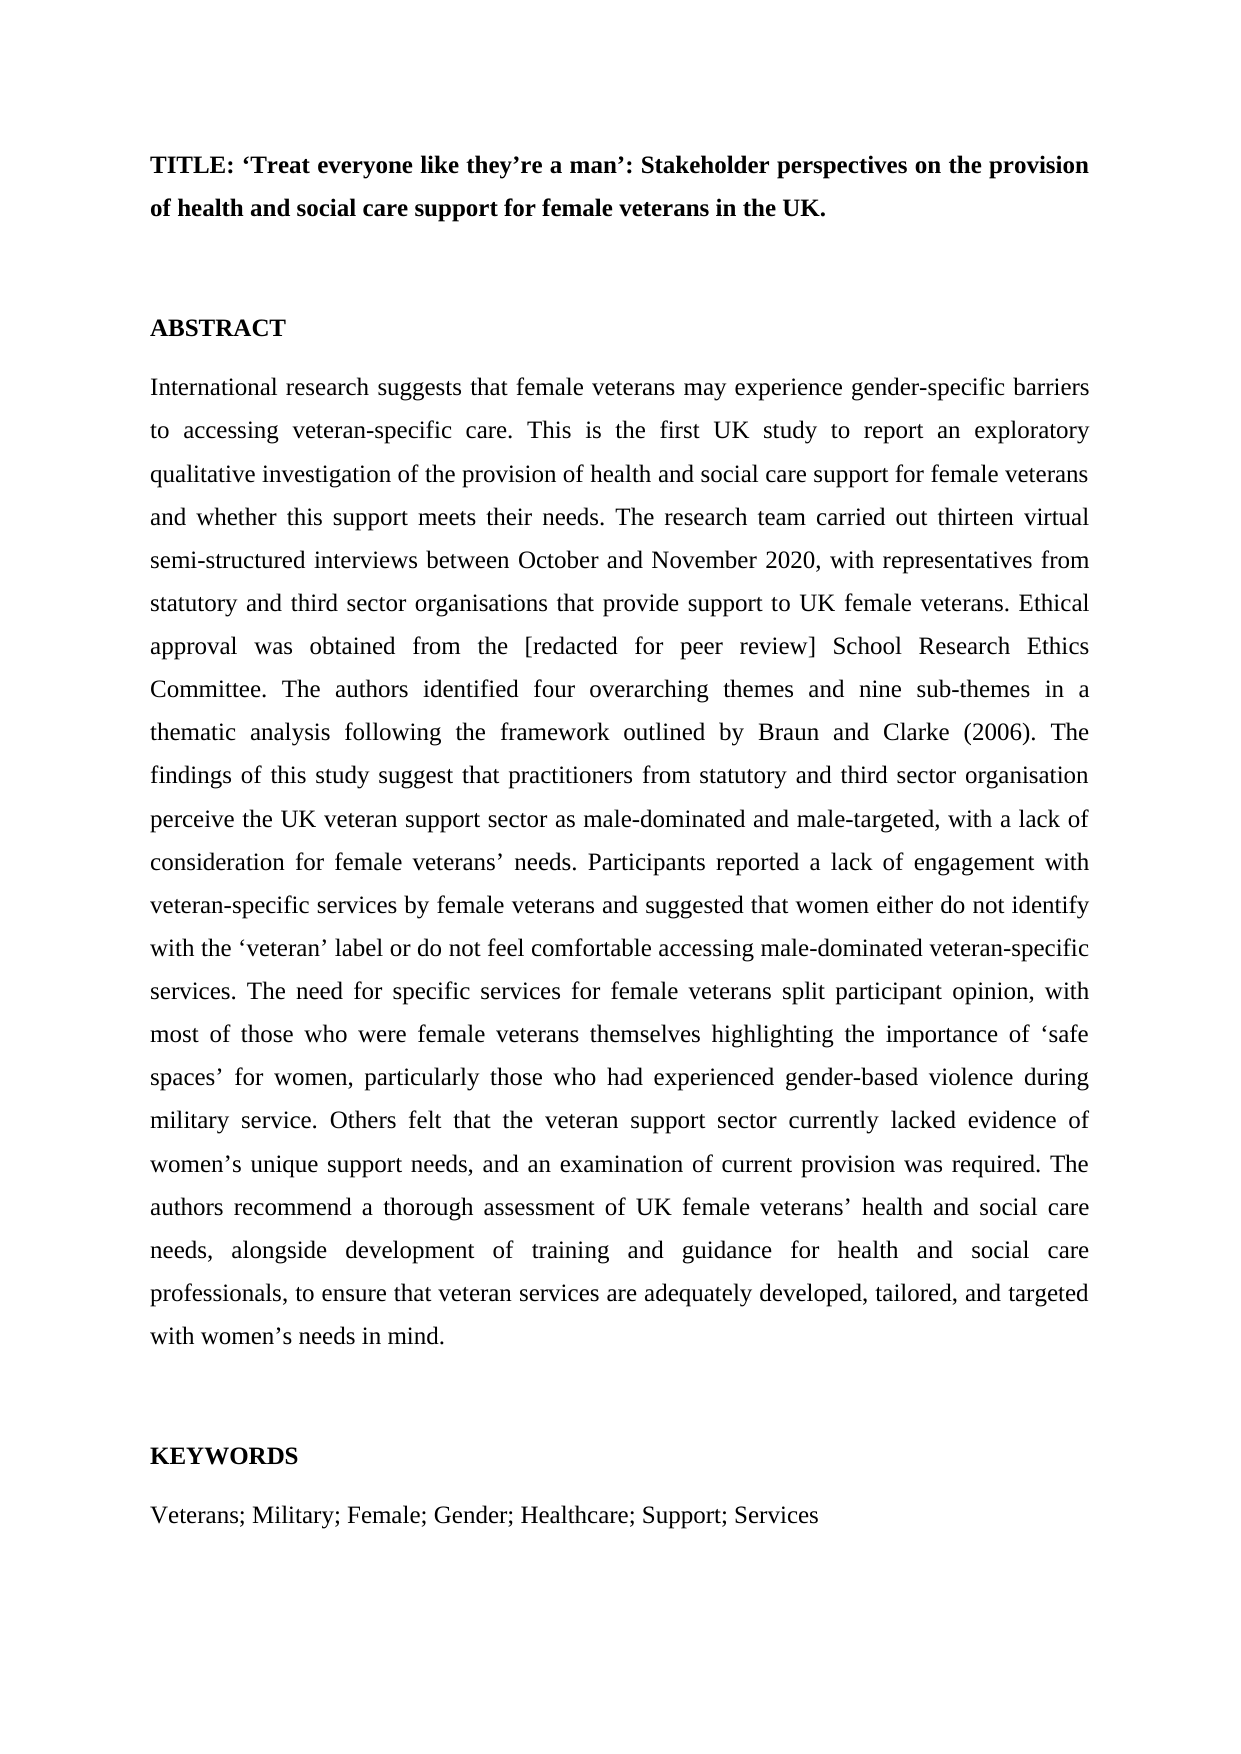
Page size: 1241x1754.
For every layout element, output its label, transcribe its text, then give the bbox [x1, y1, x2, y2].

subtitle ABSTRACT [150, 313, 1090, 341]
text Veterans; Military; Female; Gender; Healthcare; Support; Services [150, 1501, 1090, 1529]
title TITLE: ‘Treat everyone like they’re a man’: Stakeholder perspectives on the provision of health and social care support for female veterans in the UK. [150, 150, 1090, 222]
text International research suggests that female veterans may experience gender-specific barriers to accessing veteran-specific care. This is the first UK study to report an exploratory qualitative investigation of the provision of health and social care support for female veterans and whether this support meets their needs. The research team carried out thirteen virtual semi-structured interviews between October and November 2020, with representatives from statutory and third sector organisations that provide support to UK female veterans. Ethical approval was obtained from the [redacted for peer review] School Research Ethics Committee. The authors identified four overarching themes and nine sub-themes in a thematic analysis following the framework outlined by Braun and Clarke (2006). The findings of this study suggest that practitioners from statutory and third sector organisation perceive the UK veteran support sector as male-dominated and male-targeted, with a lack of consideration for female veterans’ needs. Participants reported a lack of engagement with veteran-specific services by female veterans and suggested that women either do not identify with the ‘veteran’ label or do not feel comfortable accessing male-dominated veteran-specific services. The need for specific services for female veterans split participant opinion, with most of those who were female veterans themselves highlighting the importance of ‘safe spaces’ for women, particularly those who had experienced gender-based violence during military service. Others felt that the veteran support sector currently lacked evidence of women’s unique support needs, and an examination of current provision was required. The authors recommend a thorough assessment of UK female veterans’ health and social care needs, alongside development of training and guidance for health and social care professionals, to ensure that veteran services are adequately developed, tailored, and targeted with women’s needs in mind. [150, 372, 1090, 1350]
text KEYWORDS [150, 1441, 1090, 1469]
